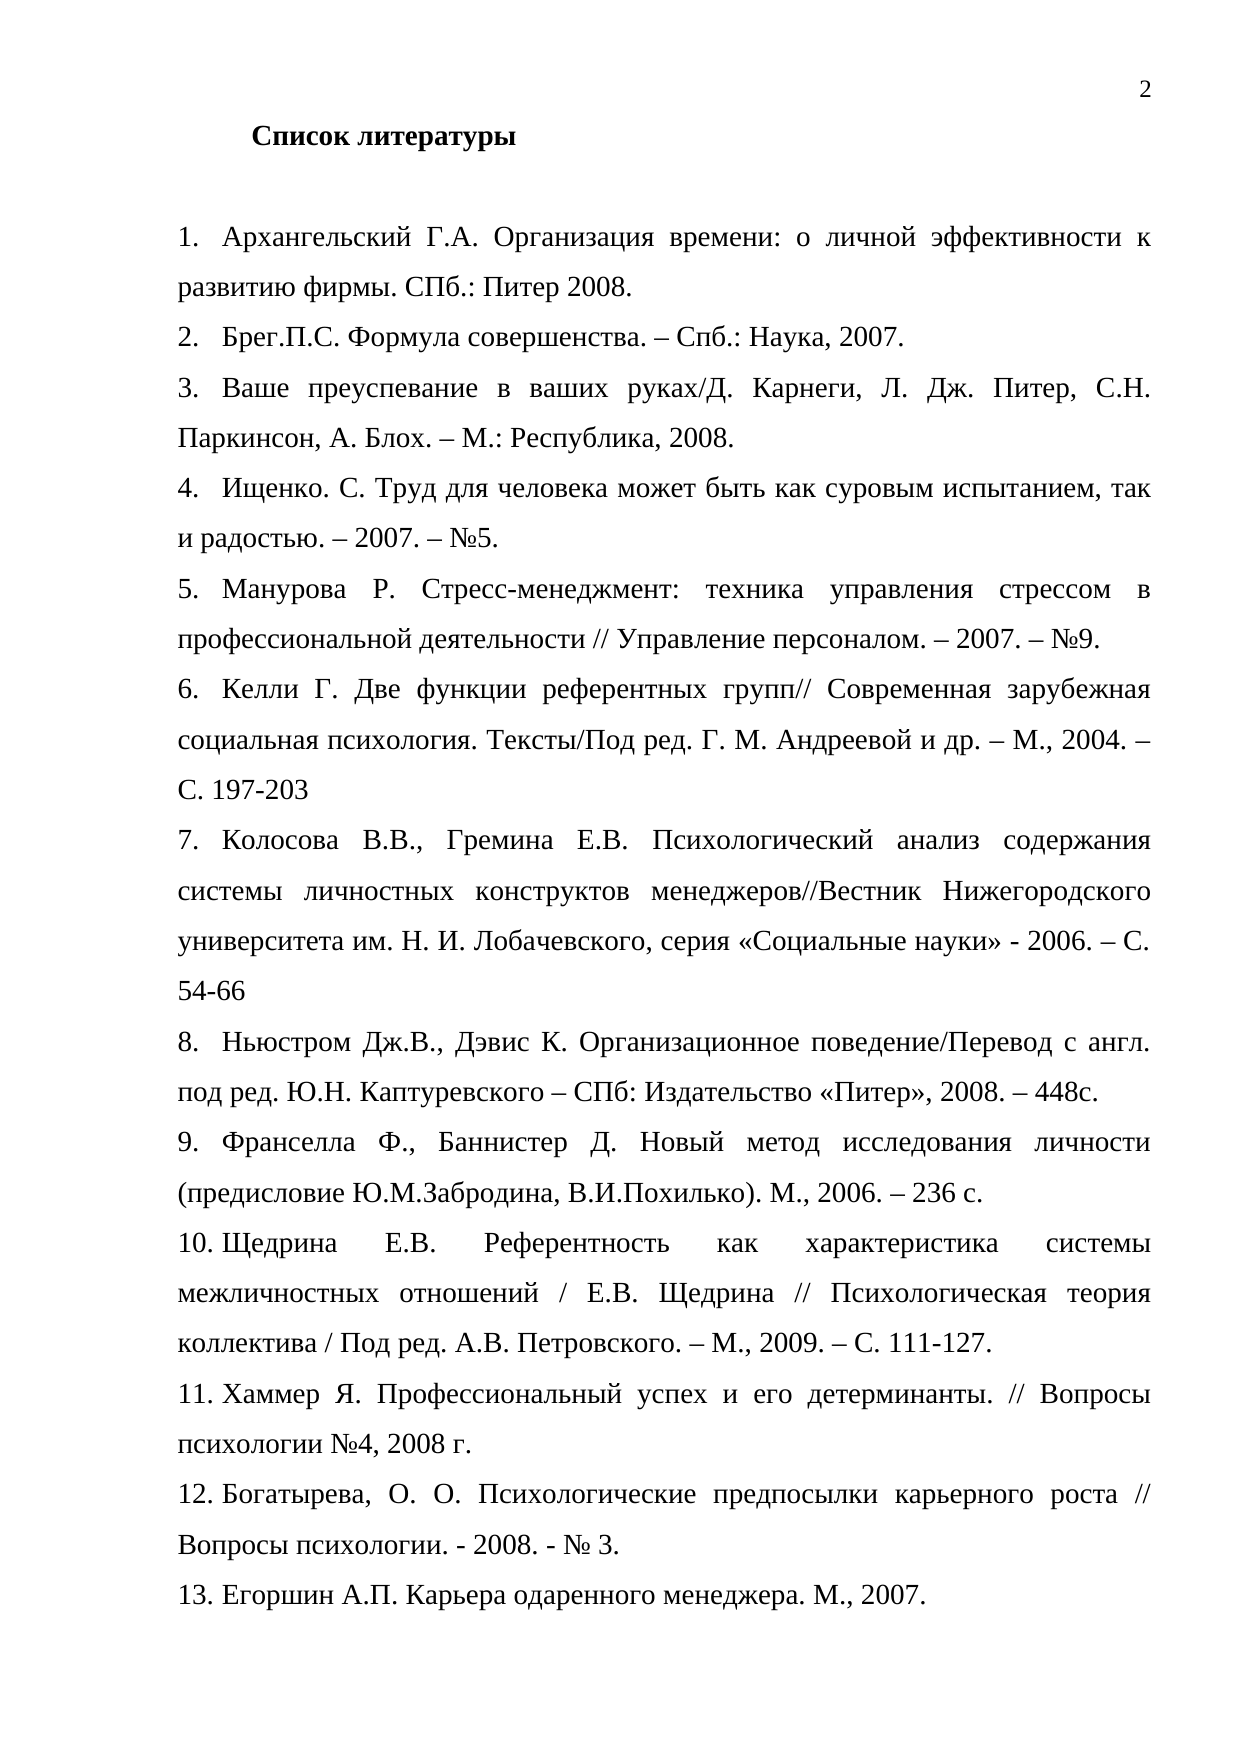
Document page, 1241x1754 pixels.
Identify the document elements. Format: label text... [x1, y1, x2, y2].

list Богатырева, О. О. Психологические предпосылки карьерного роста // Вопросы психологии. - 2008. - № 3. [177, 1477, 1152, 1560]
list Келли Г. Две функции референтных групп// Современная зарубежная социальная психология. Тексты/Под ред. Г. М. Андреевой и др. – М., 2004. – С. 197-203 [177, 672, 1152, 806]
list Щедрина Е.В. Референтность как характеристика системы межличностных отношений / Е.В. Щедрина // Психологическая теория коллектива / Под ред. А.В. Петровского. – М., 2009. – С. 111-127. [177, 1225, 1152, 1359]
list Архангельский Г.А. Организация времени: о личной эффективности к развитию фирмы. СПб.: Питер 2008. [177, 219, 1152, 303]
list Колосова В.В., Гремина Е.В. Психологический анализ содержания системы личностных конструктов менеджеров//Вестник Нижегородского университета им. Н. И. Лобачевского, серия «Социальные науки» - 2006. – С. 54-66 [177, 822, 1152, 1007]
list Егоршин А.П. Карьера одаренного менеджера. М., 2007. [177, 1577, 1152, 1611]
list Франселла Ф., Баннистер Д. Новый метод исследования личности (предисловие Ю.М.Забродина, В.И.Похилько). М., 2006. – 236 с. [177, 1124, 1152, 1208]
list Манурова Р. Стресс-менеджмент: техника управления стрессом в профессиональной деятельности // Управление персоналом. – 2007. – №9. [177, 571, 1152, 655]
list Ваше преуспевание в ваших руках/Д. Карнеги, Л. Дж. Питер, С.Н. Паркинсон, А. Блох. – М.: Республика, 2008. [177, 370, 1152, 453]
list Брег.П.С. Формула совершенства. – Спб.: Наука, 2007. [177, 319, 1152, 353]
text Список литературы [177, 118, 1152, 152]
list Ищенко. С. Труд для человека может быть как суровым испытанием, так и радостью. – 2007. – №5. [177, 470, 1152, 554]
list Хаммер Я. Профессиональный успех и его детерминанты. // Вопросы психологии №4, 2008 г. [177, 1376, 1152, 1460]
list Ньюстром Дж.В., Дэвис К. Организационное поведение/Перевод с англ. под ред. Ю.Н. Каптуревского – СПб: Издательство «Питер», 2008. – 448с. [177, 1024, 1152, 1108]
